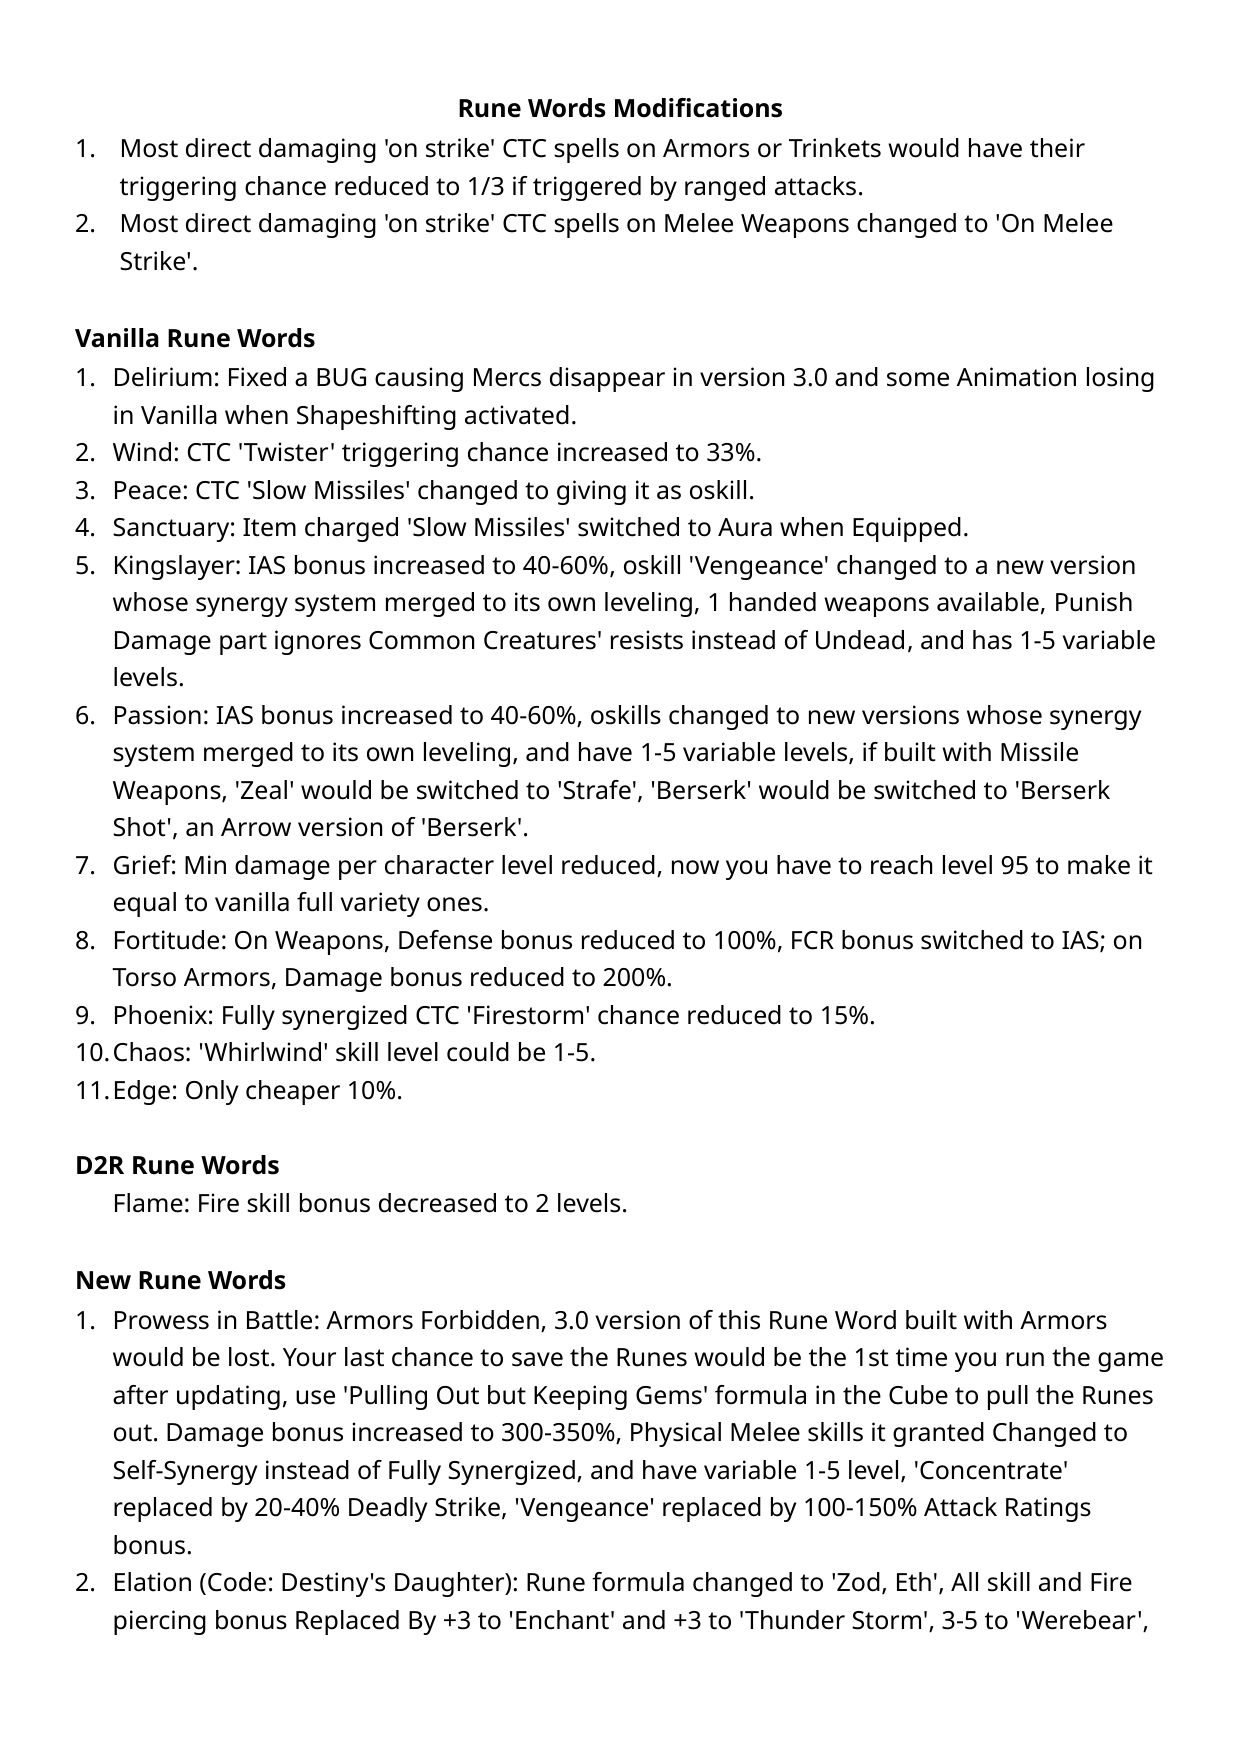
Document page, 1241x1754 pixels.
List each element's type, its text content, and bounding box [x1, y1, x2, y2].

subtitle Rune Words Modifications [75, 89, 1165, 127]
list Edge: Only cheaper 10%. [75, 1071, 1165, 1108]
list Chaos: 'Whirlwind' skill level could be 1-5. [75, 1033, 1165, 1071]
list Flame: Fire skill bonus decreased to 2 levels. [112, 1184, 1165, 1221]
list Passion: IAS bonus increased to 40-60%, oskills changed to new versions whose synergy system merged to its own leveling, and have 1-5 variable levels, if built with Missile Weapons, 'Zeal' would be switched to 'Strafe', 'Berserk' would be switched to 'Berserk Shot', an Arrow version of 'Berserk'. [75, 696, 1165, 846]
subtitle New Rune Words [75, 1261, 1165, 1298]
list Most direct damaging 'on strike' CTC spells on Melee Weapons changed to 'On Melee Strike'. [75, 204, 1165, 279]
list Grief: Min damage per character level reduced, now you have to reach level 95 to make it equal to vanilla full variety ones. [75, 846, 1165, 921]
list Delirium: Fixed a BUG causing Mercs disappear in version 3.0 and some Animation losing in Vanilla when Shapeshifting activated. [75, 358, 1165, 433]
subtitle D2R Rune Words [75, 1148, 1165, 1182]
list Most direct damaging 'on strike' CTC spells on Armors or Trinkets would have their triggering chance reduced to 1/3 if triggered by ranged attacks. [75, 129, 1165, 204]
list Phoenix: Fully synergized CTC 'Firestorm' chance reduced to 15%. [75, 996, 1165, 1033]
list Peace: CTC 'Slow Missiles' changed to giving it as oskill. [75, 471, 1165, 508]
subtitle Vanilla Rune Words [75, 319, 1165, 356]
list Prowess in Battle: Armors Forbidden, 3.0 version of this Rune Word built with Armors would be lost. Your last chance to save the Runes would be the 1st time you run the game after updating, use 'Pulling Out but Keeping Gems' formula in the Cube to pull the Runes out. Damage bonus increased to 300-350%, Physical Melee skills it granted Changed to Self-Synergy instead of Fully Synergized, and have variable 1-5 level, 'Concentrate' replaced by 20-40% Deadly Strike, 'Vengeance' replaced by 100-150% Attack Ratings bonus. [75, 1301, 1165, 1563]
list Fortitude: On Weapons, Defense bonus reduced to 100%, FCR bonus switched to IAS; on Torso Armors, Damage bonus reduced to 200%. [75, 921, 1165, 996]
list Kingslayer: IAS bonus increased to 40-60%, oskill 'Vengeance' changed to a new version whose synergy system merged to its own leveling, 1 handed weapons available, Punish Damage part ignores Common Creatures' resists instead of Undead, and has 1-5 variable levels. [75, 546, 1165, 696]
list Wind: CTC 'Twister' triggering chance increased to 33%. [75, 433, 1165, 471]
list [75, 1563, 1165, 1638]
list Sanctuary: Item charged 'Slow Missiles' switched to Aura when Equipped. [75, 508, 1165, 546]
